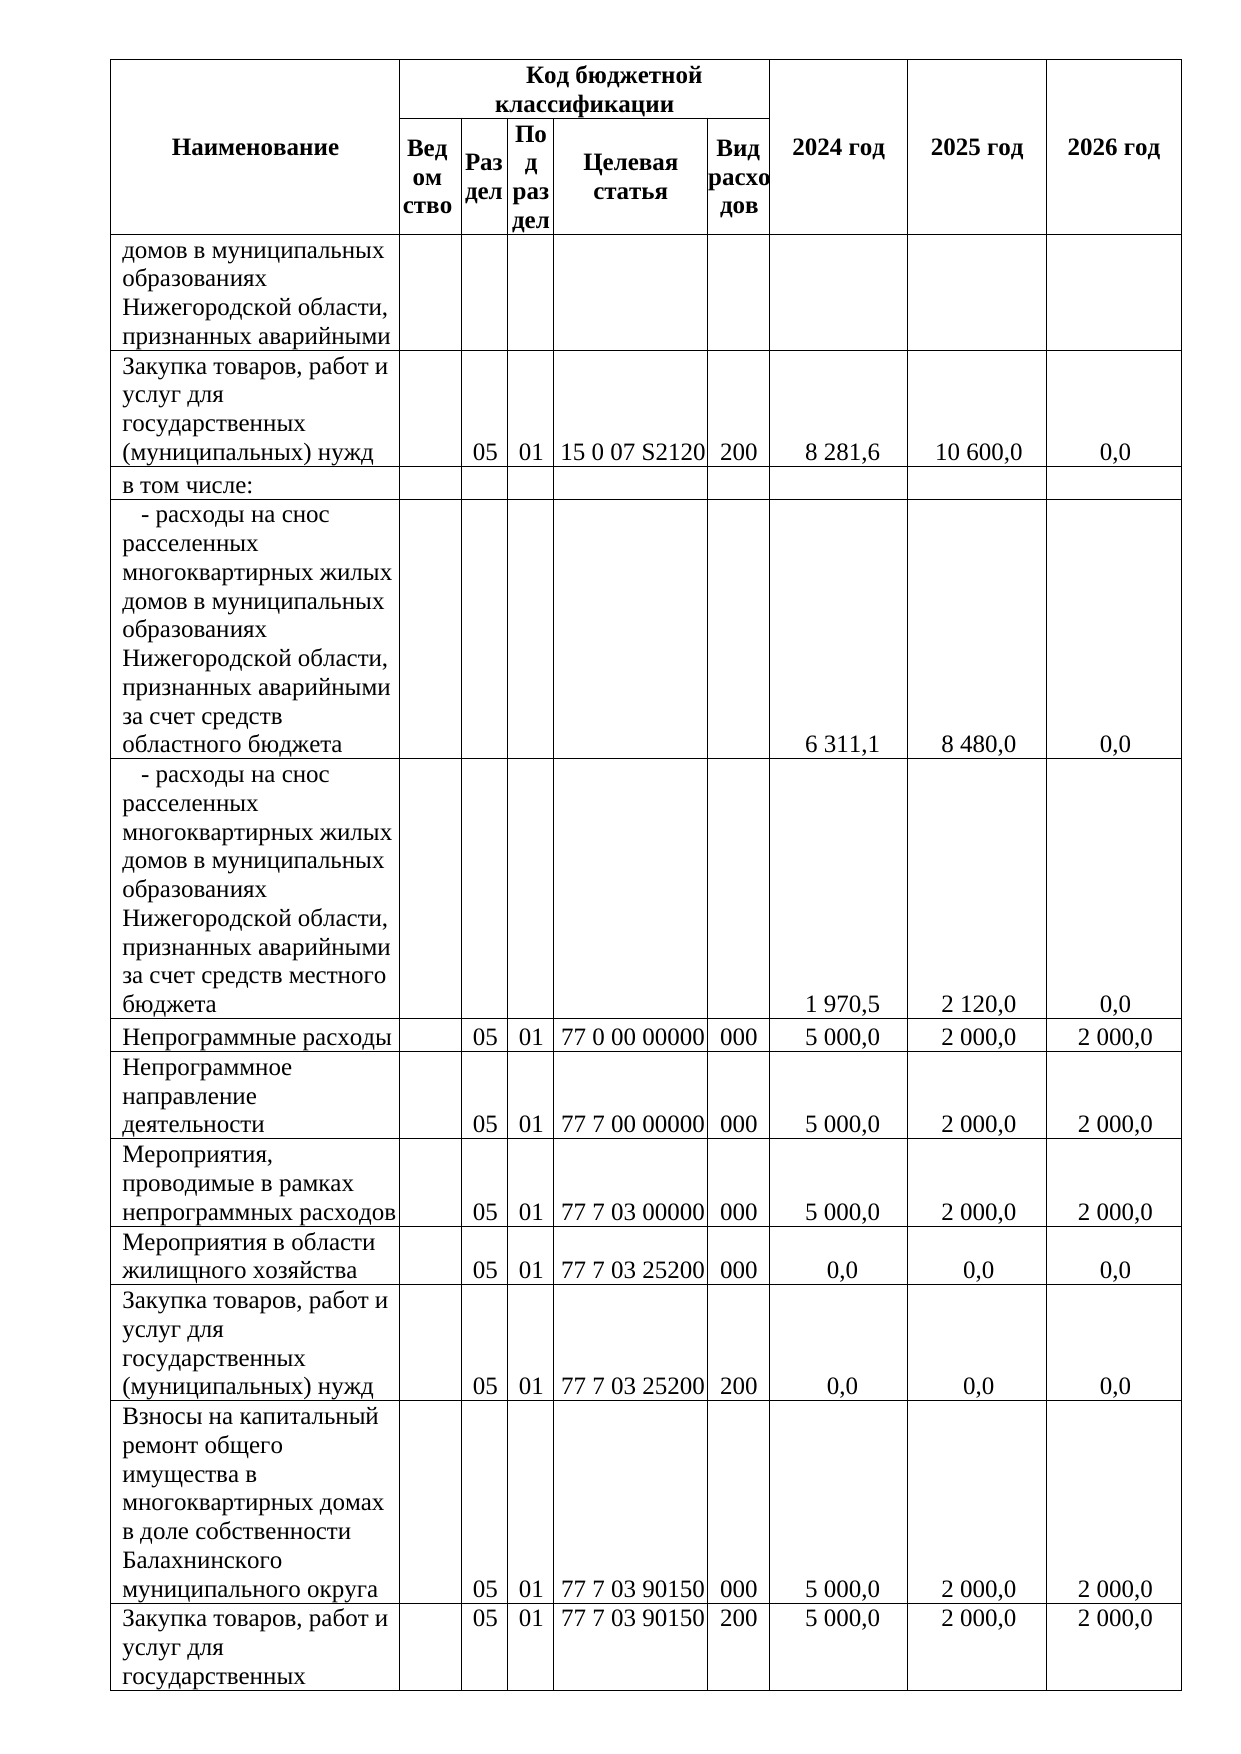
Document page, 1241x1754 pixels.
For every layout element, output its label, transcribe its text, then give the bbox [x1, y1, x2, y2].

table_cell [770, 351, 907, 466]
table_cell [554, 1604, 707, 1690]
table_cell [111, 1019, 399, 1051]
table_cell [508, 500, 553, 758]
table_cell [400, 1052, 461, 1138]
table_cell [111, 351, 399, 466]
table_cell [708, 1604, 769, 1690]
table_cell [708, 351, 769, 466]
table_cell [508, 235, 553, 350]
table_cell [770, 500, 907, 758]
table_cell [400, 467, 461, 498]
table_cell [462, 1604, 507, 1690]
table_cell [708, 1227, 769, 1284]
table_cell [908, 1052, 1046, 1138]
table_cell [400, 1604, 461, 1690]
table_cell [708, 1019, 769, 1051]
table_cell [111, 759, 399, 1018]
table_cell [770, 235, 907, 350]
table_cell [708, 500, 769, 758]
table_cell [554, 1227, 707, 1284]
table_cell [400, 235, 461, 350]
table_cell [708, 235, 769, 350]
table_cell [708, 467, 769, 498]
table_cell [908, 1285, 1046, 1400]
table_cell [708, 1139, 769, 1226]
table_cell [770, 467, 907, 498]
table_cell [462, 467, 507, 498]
table_cell Раз дел [462, 119, 507, 234]
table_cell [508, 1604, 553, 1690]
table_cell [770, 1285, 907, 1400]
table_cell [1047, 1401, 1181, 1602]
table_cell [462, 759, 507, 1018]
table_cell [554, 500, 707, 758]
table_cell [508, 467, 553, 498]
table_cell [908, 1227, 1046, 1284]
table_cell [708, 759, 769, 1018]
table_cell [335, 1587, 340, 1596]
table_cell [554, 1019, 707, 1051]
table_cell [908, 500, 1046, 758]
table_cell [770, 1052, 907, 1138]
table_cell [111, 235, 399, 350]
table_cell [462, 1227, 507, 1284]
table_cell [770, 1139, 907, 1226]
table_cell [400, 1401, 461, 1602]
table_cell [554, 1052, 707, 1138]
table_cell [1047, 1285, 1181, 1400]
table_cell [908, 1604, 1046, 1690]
table_header 2025 год [908, 60, 1046, 234]
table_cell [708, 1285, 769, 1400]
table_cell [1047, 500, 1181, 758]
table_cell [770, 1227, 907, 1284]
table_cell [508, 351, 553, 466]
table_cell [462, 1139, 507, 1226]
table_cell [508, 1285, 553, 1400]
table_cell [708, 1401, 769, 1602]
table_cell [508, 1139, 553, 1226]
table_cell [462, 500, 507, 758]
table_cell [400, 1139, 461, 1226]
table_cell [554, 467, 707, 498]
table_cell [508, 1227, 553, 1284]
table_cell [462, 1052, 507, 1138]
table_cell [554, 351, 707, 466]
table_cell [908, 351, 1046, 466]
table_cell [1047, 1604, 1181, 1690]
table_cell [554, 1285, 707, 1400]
table_cell Целевая статья [554, 119, 707, 234]
table_cell Вид расходов [708, 119, 769, 234]
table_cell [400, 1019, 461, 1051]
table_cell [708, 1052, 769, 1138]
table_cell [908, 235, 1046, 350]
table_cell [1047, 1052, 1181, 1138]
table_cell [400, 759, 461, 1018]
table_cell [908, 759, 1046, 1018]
table_cell Ведом ство [400, 119, 461, 234]
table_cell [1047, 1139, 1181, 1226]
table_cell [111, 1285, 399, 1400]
table_cell Под раз дел [508, 119, 553, 234]
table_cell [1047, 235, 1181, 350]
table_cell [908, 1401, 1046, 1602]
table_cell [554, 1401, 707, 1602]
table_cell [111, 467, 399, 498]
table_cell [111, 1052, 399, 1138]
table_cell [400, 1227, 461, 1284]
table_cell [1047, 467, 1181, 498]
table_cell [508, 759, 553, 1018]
table_header 2024 год [770, 60, 907, 234]
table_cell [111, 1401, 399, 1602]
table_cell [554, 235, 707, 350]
table_header Наименование [111, 60, 399, 234]
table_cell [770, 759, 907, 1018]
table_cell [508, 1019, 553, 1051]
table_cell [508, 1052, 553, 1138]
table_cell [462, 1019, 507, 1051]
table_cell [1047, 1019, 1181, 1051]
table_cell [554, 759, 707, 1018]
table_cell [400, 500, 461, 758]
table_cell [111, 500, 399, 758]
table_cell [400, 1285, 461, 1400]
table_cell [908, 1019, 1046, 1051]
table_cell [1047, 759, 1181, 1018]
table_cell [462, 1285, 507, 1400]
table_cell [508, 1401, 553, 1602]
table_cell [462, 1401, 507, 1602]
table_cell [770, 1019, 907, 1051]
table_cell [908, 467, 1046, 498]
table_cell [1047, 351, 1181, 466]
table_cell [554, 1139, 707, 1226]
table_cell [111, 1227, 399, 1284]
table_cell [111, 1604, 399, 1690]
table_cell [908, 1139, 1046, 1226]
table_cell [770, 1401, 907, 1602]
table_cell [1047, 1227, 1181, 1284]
table_header 2026 год [1047, 60, 1181, 234]
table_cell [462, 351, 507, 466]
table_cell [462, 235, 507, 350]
table_header Код бюджетной классификации [400, 60, 769, 118]
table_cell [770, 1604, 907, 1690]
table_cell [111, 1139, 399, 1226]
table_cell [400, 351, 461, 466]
